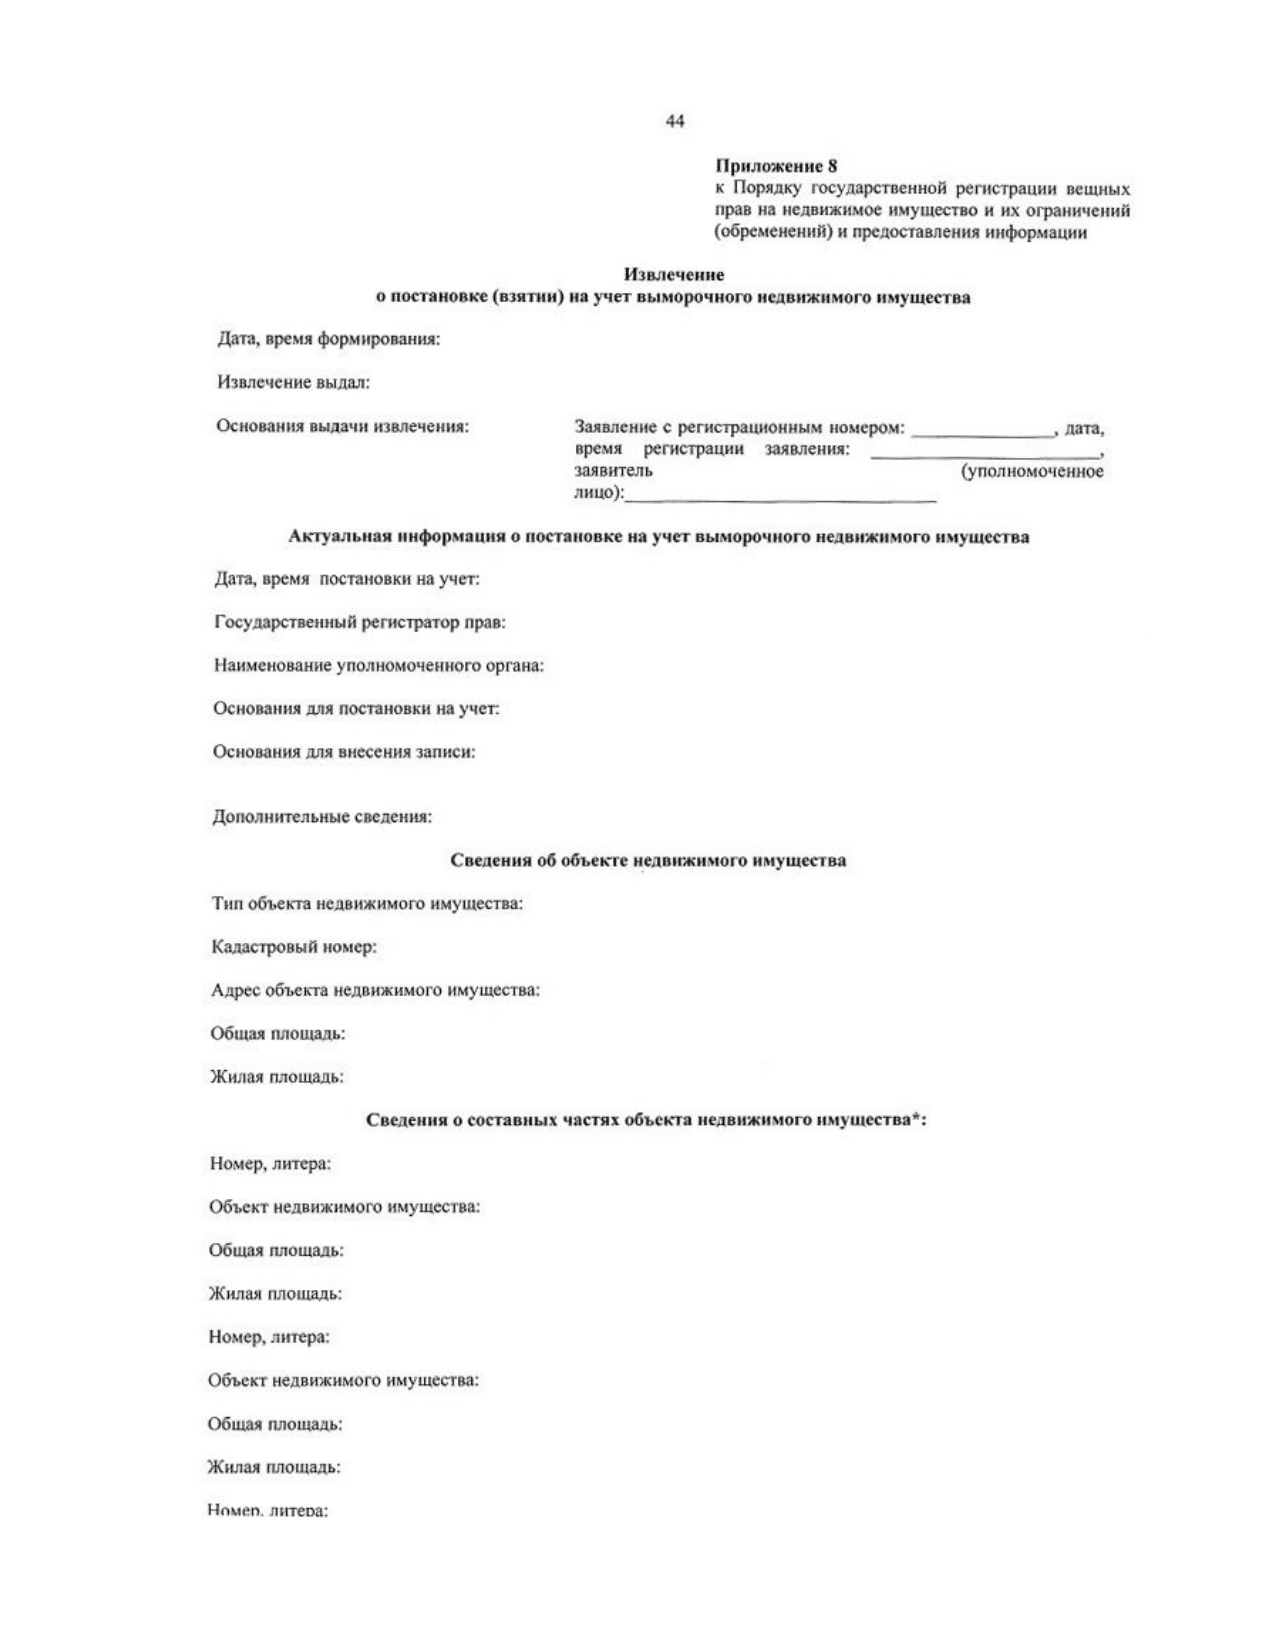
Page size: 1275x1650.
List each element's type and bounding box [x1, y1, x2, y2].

picture [191, 73, 1151, 1518]
